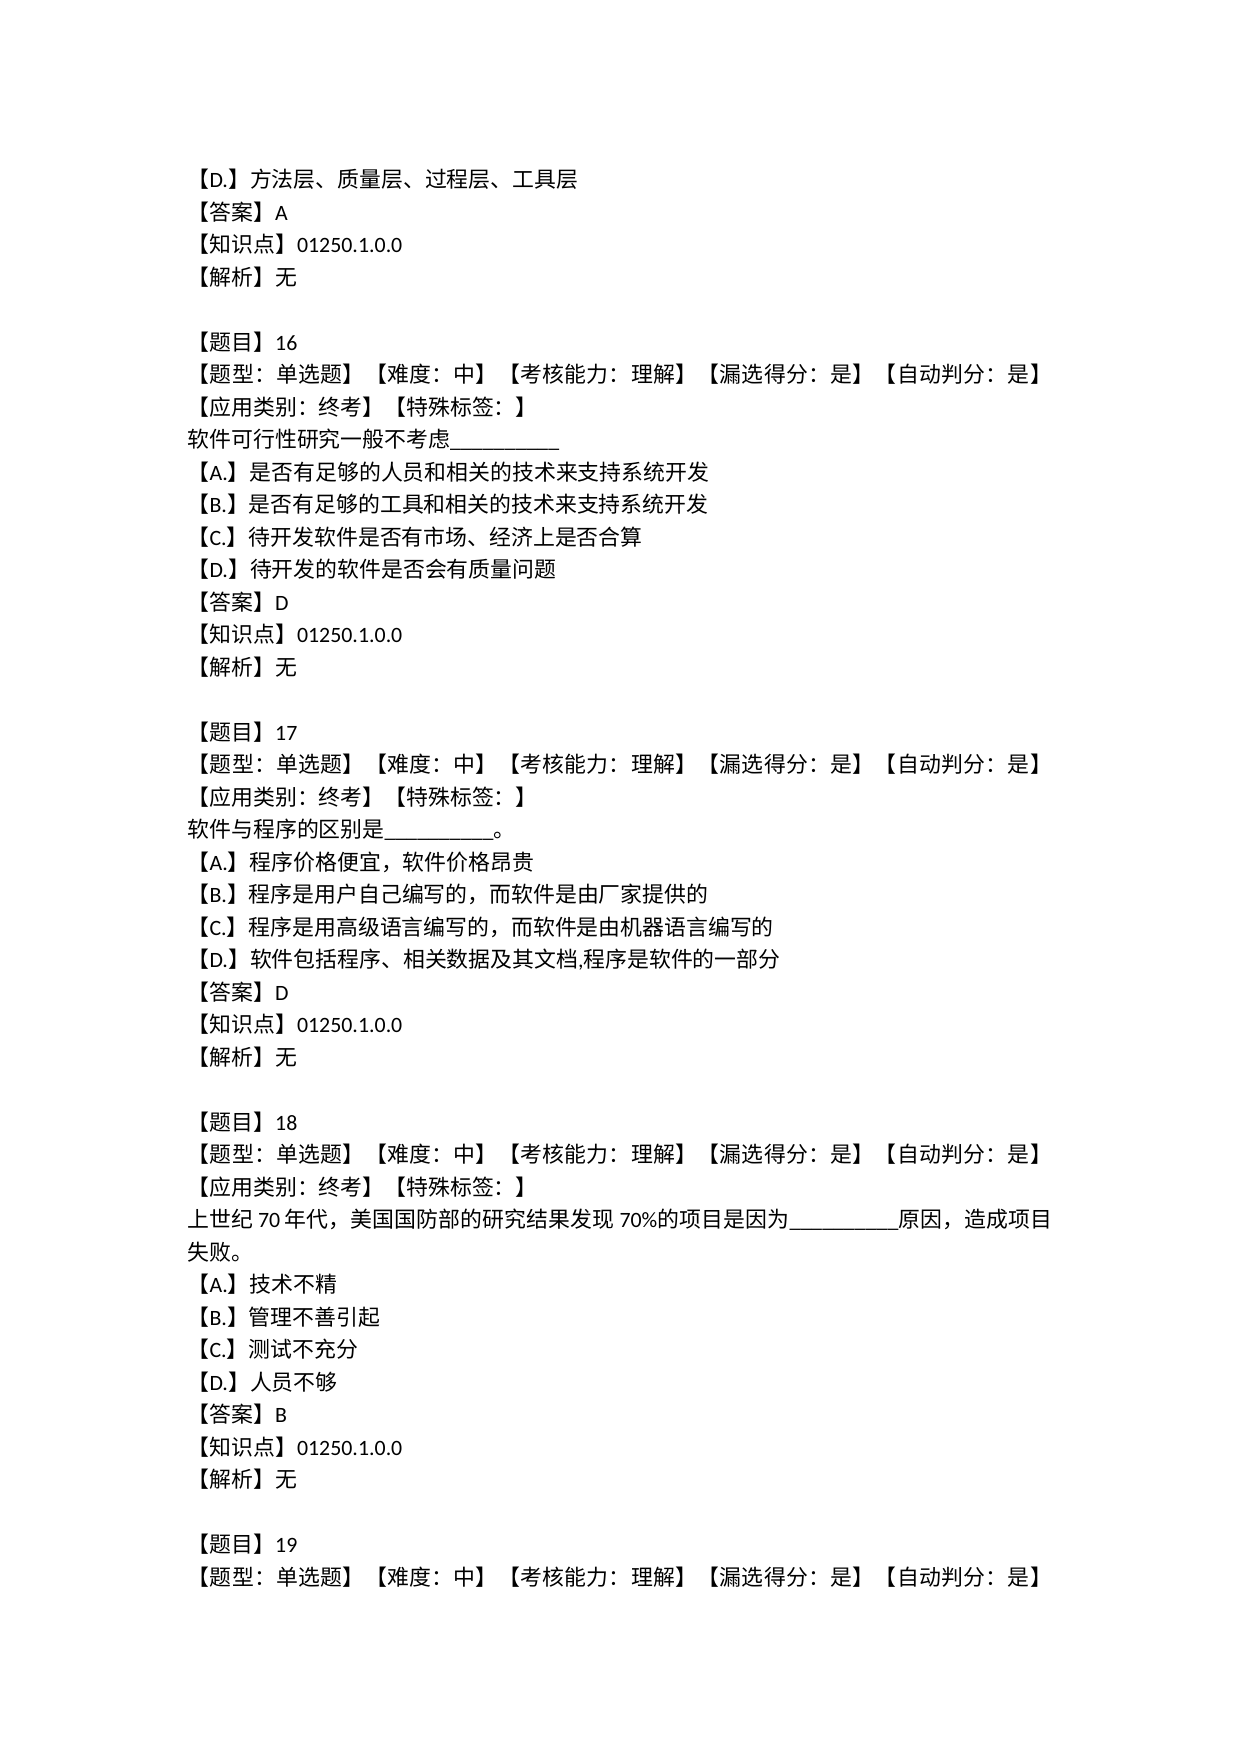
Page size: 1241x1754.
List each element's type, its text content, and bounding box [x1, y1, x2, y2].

text 【答案】A [187, 194, 1053, 227]
text 【D.】待开发的软件是否会有质量问题 [187, 552, 1053, 584]
text 【解析】无 [187, 1462, 1053, 1494]
text 【答案】D [187, 584, 1053, 617]
text 【C.】测试不充分 [187, 1332, 1053, 1364]
text 【题目】17 [187, 714, 1053, 747]
text 【知识点】01250.1.0.0 [187, 227, 1053, 259]
text 【A.】程序价格便宜，软件价格昂贵 [187, 844, 1053, 877]
text 软件与程序的区别是__________。 [187, 812, 1053, 844]
text 【答案】D [187, 974, 1053, 1007]
text 【题目】19 [187, 1527, 1053, 1559]
text 【D.】软件包括程序、相关数据及其文档,程序是软件的一部分 [187, 942, 1053, 974]
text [187, 1559, 1053, 1592]
text 【题目】18 [187, 1104, 1053, 1137]
text 【解析】无 [187, 649, 1053, 682]
text 【题型：单选题】【难度：中】【考核能力：理解】【漏选得分：是】【自动判分：是】【应用类别：终考】【特殊标签：】 [187, 1137, 1053, 1202]
text 【C.】待开发软件是否有市场、经济上是否合算 [187, 519, 1053, 552]
text 软件可行性研究一般不考虑__________ [187, 422, 1053, 454]
text 【B.】管理不善引起 [187, 1299, 1053, 1332]
text 【题目】16 [187, 324, 1053, 357]
text 【题型：单选题】【难度：中】【考核能力：理解】【漏选得分：是】【自动判分：是】【应用类别：终考】【特殊标签：】 [187, 747, 1053, 812]
text 【D.】人员不够 [187, 1364, 1053, 1397]
text 【答案】B [187, 1397, 1053, 1429]
text 上世纪70年代，美国国防部的研究结果发现70%的项目是因为__________原因，造成项目失败。 [187, 1202, 1053, 1267]
text 【C.】程序是用高级语言编写的，而软件是由机器语言编写的 [187, 909, 1053, 942]
text 【D.】方法层、质量层、过程层、工具层 [187, 162, 1053, 194]
text 【知识点】01250.1.0.0 [187, 617, 1053, 649]
text 【解析】无 [187, 1039, 1053, 1072]
text 【A.】技术不精 [187, 1267, 1053, 1299]
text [187, 357, 1053, 422]
text 【A.】是否有足够的人员和相关的技术来支持系统开发 [187, 454, 1053, 487]
text 【B.】是否有足够的工具和相关的技术来支持系统开发 [187, 487, 1053, 519]
text 【解析】无 [187, 259, 1053, 292]
text 【B.】程序是用户自己编写的，而软件是由厂家提供的 [187, 877, 1053, 909]
text 【知识点】01250.1.0.0 [187, 1007, 1053, 1039]
text 【知识点】01250.1.0.0 [187, 1429, 1053, 1462]
